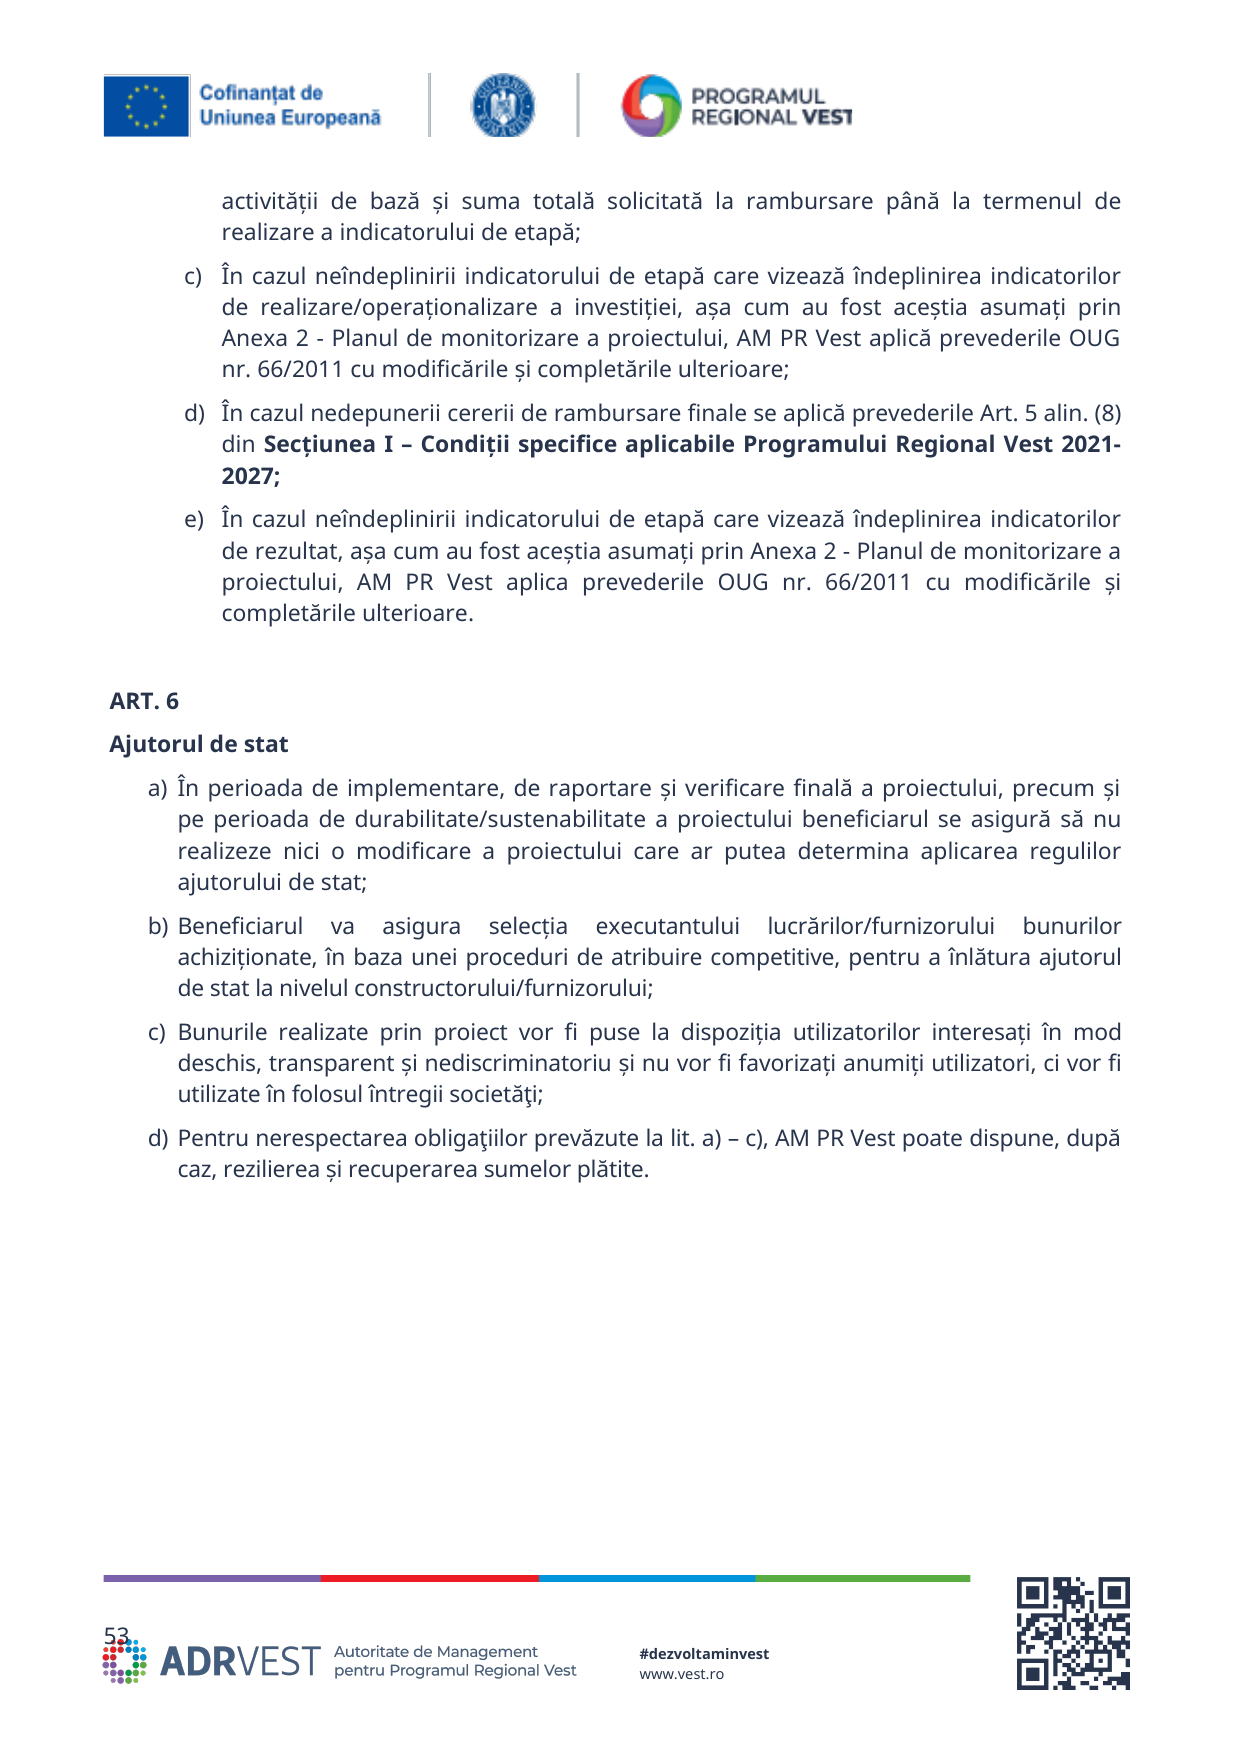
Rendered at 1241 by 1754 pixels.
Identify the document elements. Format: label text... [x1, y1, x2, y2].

list Pentru nerespectarea obligaţiilor prevăzute la lit. a) – c), AM PR Vest poate dispune, după caz, rezilierea și recuperarea sumelor plătite. [148, 1122, 1122, 1184]
picture [1008, 1568, 1139, 1699]
picture [93, 1636, 582, 1687]
list În cazul neîndeplinirii indicatorului de etapă care vizează îndeplinirea indicatorilor de rezultat, așa cum au fost aceștia asumați prin Anexa 2 - Planul de monitorizare a proiectului, AM PR Vest aplica prevederile OUG nr. 66/2011 cu modificările și completările ulterioare. [184, 503, 1122, 628]
text ART. 6 [103, 684, 1122, 716]
list În perioada de implementare, de raportare și verificare finală a proiectului, precum și pe perioada de durabilitate/sustenabilitate a proiectului beneficiarul se asigură să nu realizeze nici o modificare a proiectului care ar putea determina aplicarea regulilor ajutorului de stat; [148, 772, 1122, 897]
list În cazul neîndeplinirii indicatorului de etapă care vizează îndeplinirea indicatorilor de realizare/operaționalizare a investiției, așa cum au fost aceștia asumați prin Anexa 2 - Planul de monitorizare a proiectului, AM PR Vest aplică prevederile OUG nr. 66/2011 cu modificările și completările ulterioare; [184, 259, 1122, 384]
list În cazul nedepunerii cererii de rambursare finale se aplică prevederile Art. 5 alin. (8) din Secțiunea I – Condiții specifice aplicabile Programului Regional Vest 2021-2027; [184, 397, 1122, 491]
text Ajutorul de stat [103, 728, 1122, 759]
list Beneficiarul va asigura selecția executantului lucrărilor/furnizorului bunurilor achiziționate, în baza unei proceduri de atribuire competitive, pentru a înlătura ajutorul de stat la nivelul constructorului/furnizorului; [148, 909, 1122, 1003]
list Bunurile realizate prin proiect vor fi puse la dispoziția utilizatorilor interesați în mod deschis, transparent și nediscriminatoriu și nu vor fi favorizați anumiți utilizatori, ci vor fi utilizate în folosul întregii societăţi; [148, 1016, 1122, 1109]
